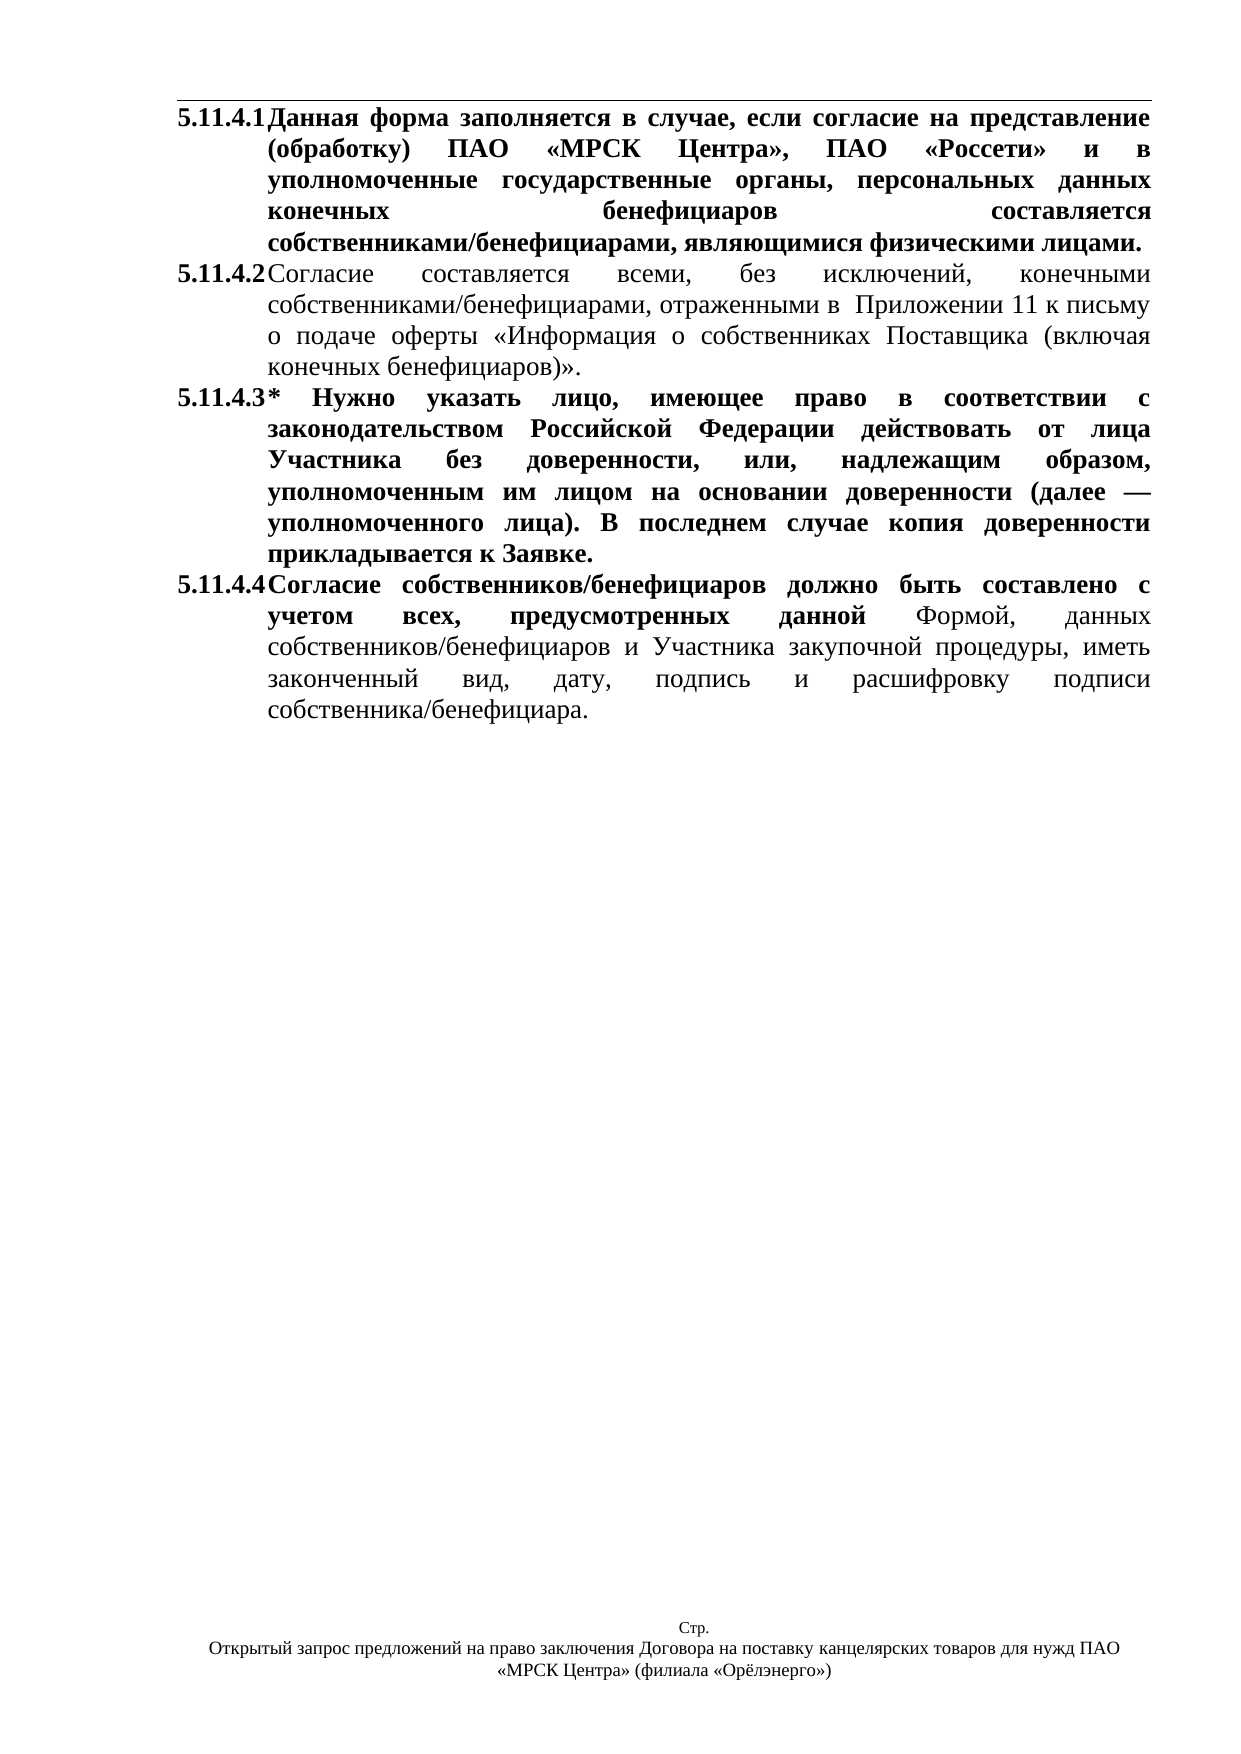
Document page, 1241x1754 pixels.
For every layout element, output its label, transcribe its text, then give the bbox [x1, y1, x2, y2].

list Данная форма заполняется в случае, если согласие на представление (обработку) ПАО «МРСК Центра», ПАО «Россети» и в уполномоченные государственные органы, персональных данных конечных бенефициаров составляется собственниками/бенефициарами, являющимися физическими лицами. [177, 101, 1152, 257]
list Согласие собственников/бенефициаров должно быть составлено с учетом всех, предусмотренных данной Формой, данных собственников/бенефициаров и Участника закупочной процедуры, иметь законченный вид, дату, подпись и расшифровку подписи собственника/бенефициара. [177, 568, 1152, 724]
list * Нужно указать лицо, имеющее право в соответствии с законодательством Российской Федерации действовать от лица Участника без доверенности, или, надлежащим образом, уполномоченным им лицом на основании доверенности (далее — уполномоченного лица). В последнем случае копия доверенности прикладывается к Заявке. [177, 381, 1152, 568]
list Согласие составляется всеми, без исключений, конечными собственниками/бенефициарами, отраженными в Приложении 11 к письму о подаче оферты «Информация о собственниках Поставщика (включая конечных бенефициаров)». [177, 257, 1152, 381]
